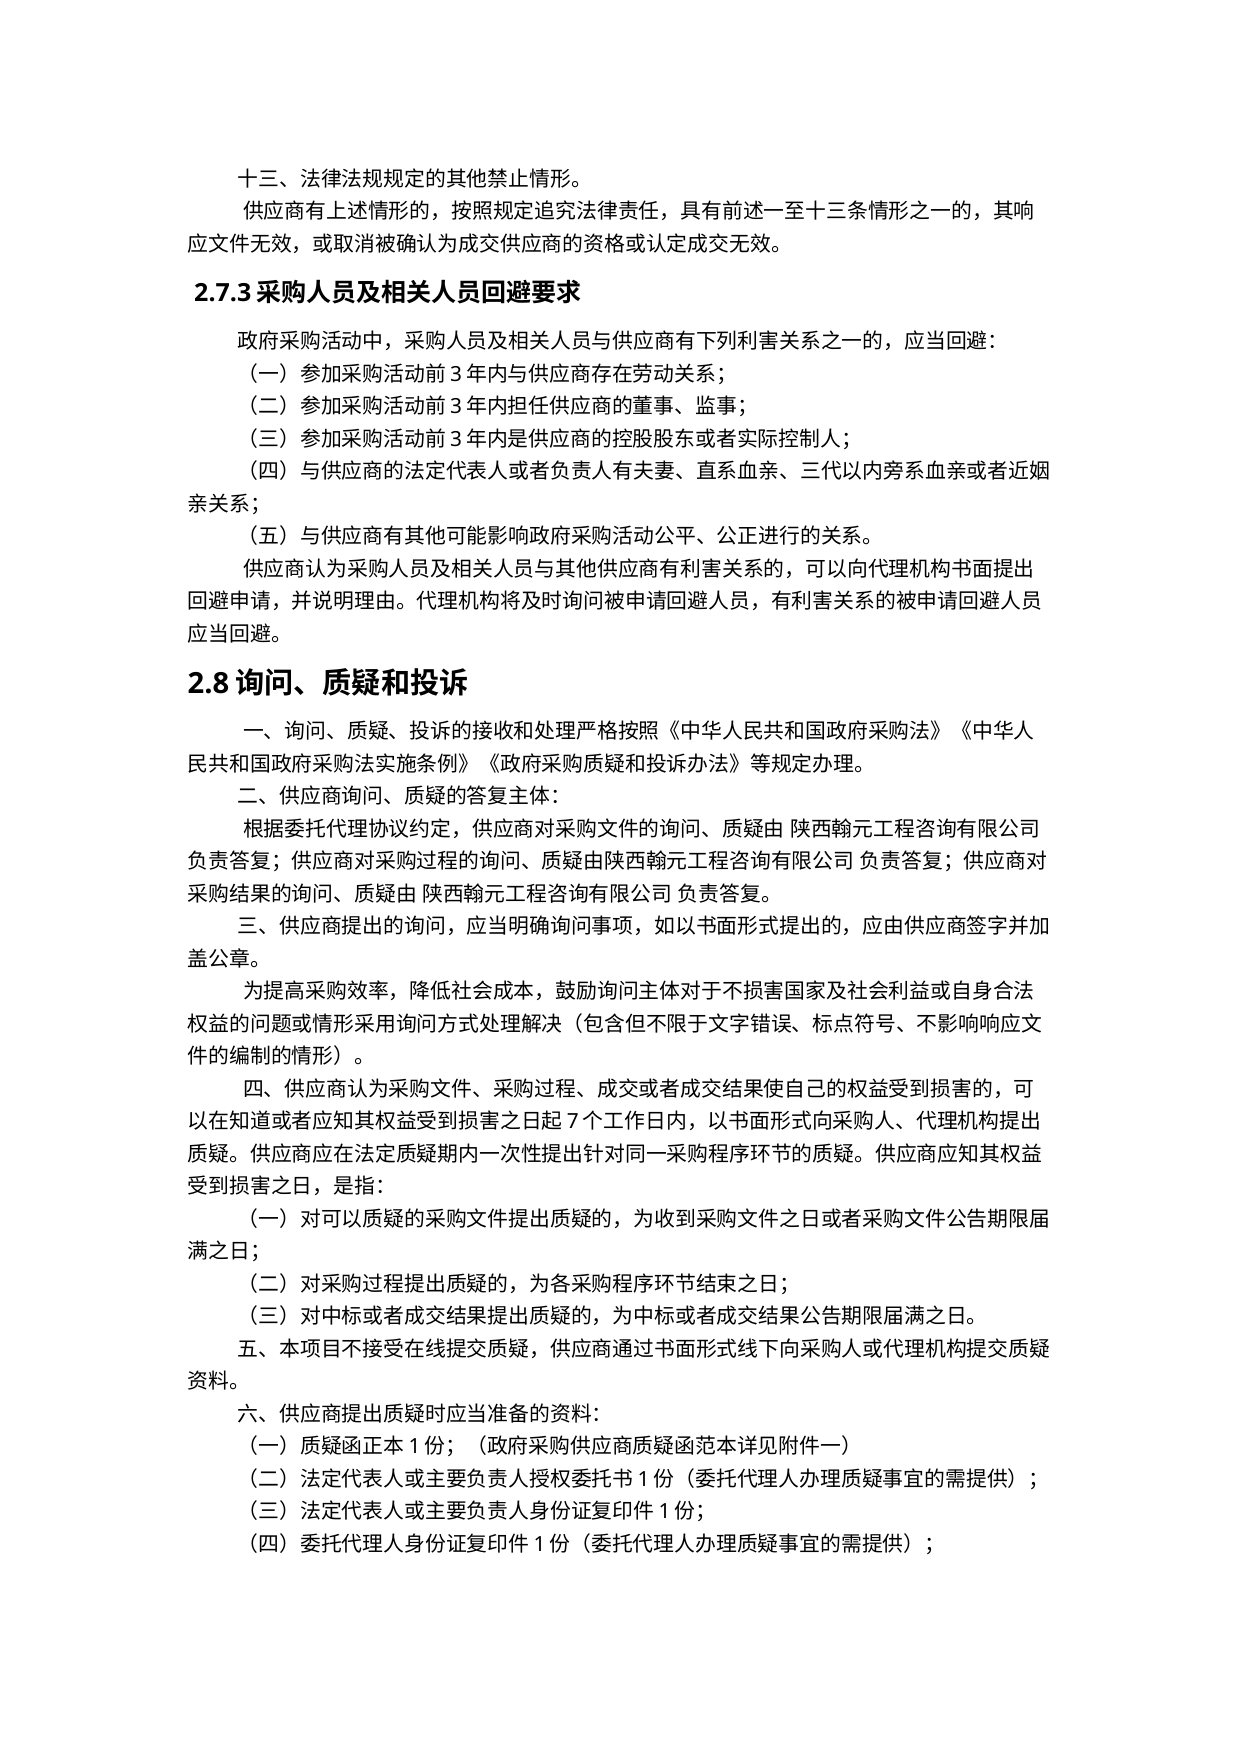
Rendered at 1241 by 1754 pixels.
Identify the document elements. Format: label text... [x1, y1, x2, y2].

text （三）参加采购活动前3年内是供应商的控股股东或者实际控制人； [187, 422, 1053, 454]
text 四、供应商认为采购文件、采购过程、成交或者成交结果使自己的权益受到损害的，可以在知道或者应知其权益受到损害之日起7个工作日内，以书面形式向采购人、代理机构提出质疑。供应商应在法定质疑期内一次性提出针对同一采购程序环节的质疑。供应商应知其权益受到损害之日，是指： [187, 1072, 1053, 1202]
text 二、供应商询问、质疑的答复主体： [187, 779, 1053, 812]
text 根据委托代理协议约定，供应商对采购文件的询问、质疑由 陕西翰元工程咨询有限公司 负责答复；供应商对采购过程的询问、质疑由陕西翰元工程咨询有限公司 负责答复；供应商对采购结果的询问、质疑由 陕西翰元工程咨询有限公司 负责答复。 [187, 812, 1053, 909]
text 2.8询问、质疑和投诉 [187, 649, 1053, 714]
text （三）对中标或者成交结果提出质疑的，为中标或者成交结果公告期限届满之日。 [187, 1299, 1053, 1332]
text 为提高采购效率，降低社会成本，鼓励询问主体对于不损害国家及社会利益或自身合法权益的问题或情形采用询问方式处理解决（包含但不限于文字错误、标点符号、不影响响应文件的编制的情形）。 [187, 974, 1053, 1072]
text 供应商有上述情形的，按照规定追究法律责任，具有前述一至十三条情形之一的，其响应文件无效，或取消被确认为成交供应商的资格或认定成交无效。 [187, 194, 1053, 259]
text （二）对采购过程提出质疑的，为各采购程序环节结束之日； [187, 1267, 1053, 1299]
text （一）对可以质疑的采购文件提出质疑的，为收到采购文件之日或者采购文件公告期限届满之日； [187, 1202, 1053, 1267]
text 十三、法律法规规定的其他禁止情形。 [187, 162, 1053, 194]
text 一、询问、质疑、投诉的接收和处理严格按照《中华人民共和国政府采购法》《中华人民共和国政府采购法实施条例》《政府采购质疑和投诉办法》等规定办理。 [187, 714, 1053, 779]
text 政府采购活动中，采购人员及相关人员与供应商有下列利害关系之一的，应当回避： [187, 324, 1053, 357]
text （四）与供应商的法定代表人或者负责人有夫妻、直系血亲、三代以内旁系血亲或者近姻亲关系； [187, 454, 1053, 519]
text （一）质疑函正本1份；（政府采购供应商质疑函范本详见附件一） [187, 1429, 1053, 1462]
text 六、供应商提出质疑时应当准备的资料： [187, 1397, 1053, 1429]
text （四）委托代理人身份证复印件1份（委托代理人办理质疑事宜的需提供）； [187, 1527, 1053, 1559]
text （三）法定代表人或主要负责人身份证复印件1份； [187, 1494, 1053, 1527]
text （二）法定代表人或主要负责人授权委托书1份（委托代理人办理质疑事宜的需提供）； [187, 1462, 1053, 1494]
text 三、供应商提出的询问，应当明确询问事项，如以书面形式提出的，应由供应商签字并加盖公章。 [187, 909, 1053, 974]
text 五、本项目不接受在线提交质疑，供应商通过书面形式线下向采购人或代理机构提交质疑资料。 [187, 1332, 1053, 1397]
text （五）与供应商有其他可能影响政府采购活动公平、公正进行的关系。 [187, 519, 1053, 552]
text 2.7.3采购人员及相关人员回避要求 [187, 259, 1053, 324]
text （一）参加采购活动前3年内与供应商存在劳动关系； [187, 357, 1053, 389]
text （二）参加采购活动前3年内担任供应商的董事、监事； [187, 389, 1053, 422]
text 供应商认为采购人员及相关人员与其他供应商有利害关系的，可以向代理机构书面提出回避申请，并说明理由。代理机构将及时询问被申请回避人员，有利害关系的被申请回避人员应当回避。 [187, 552, 1053, 649]
